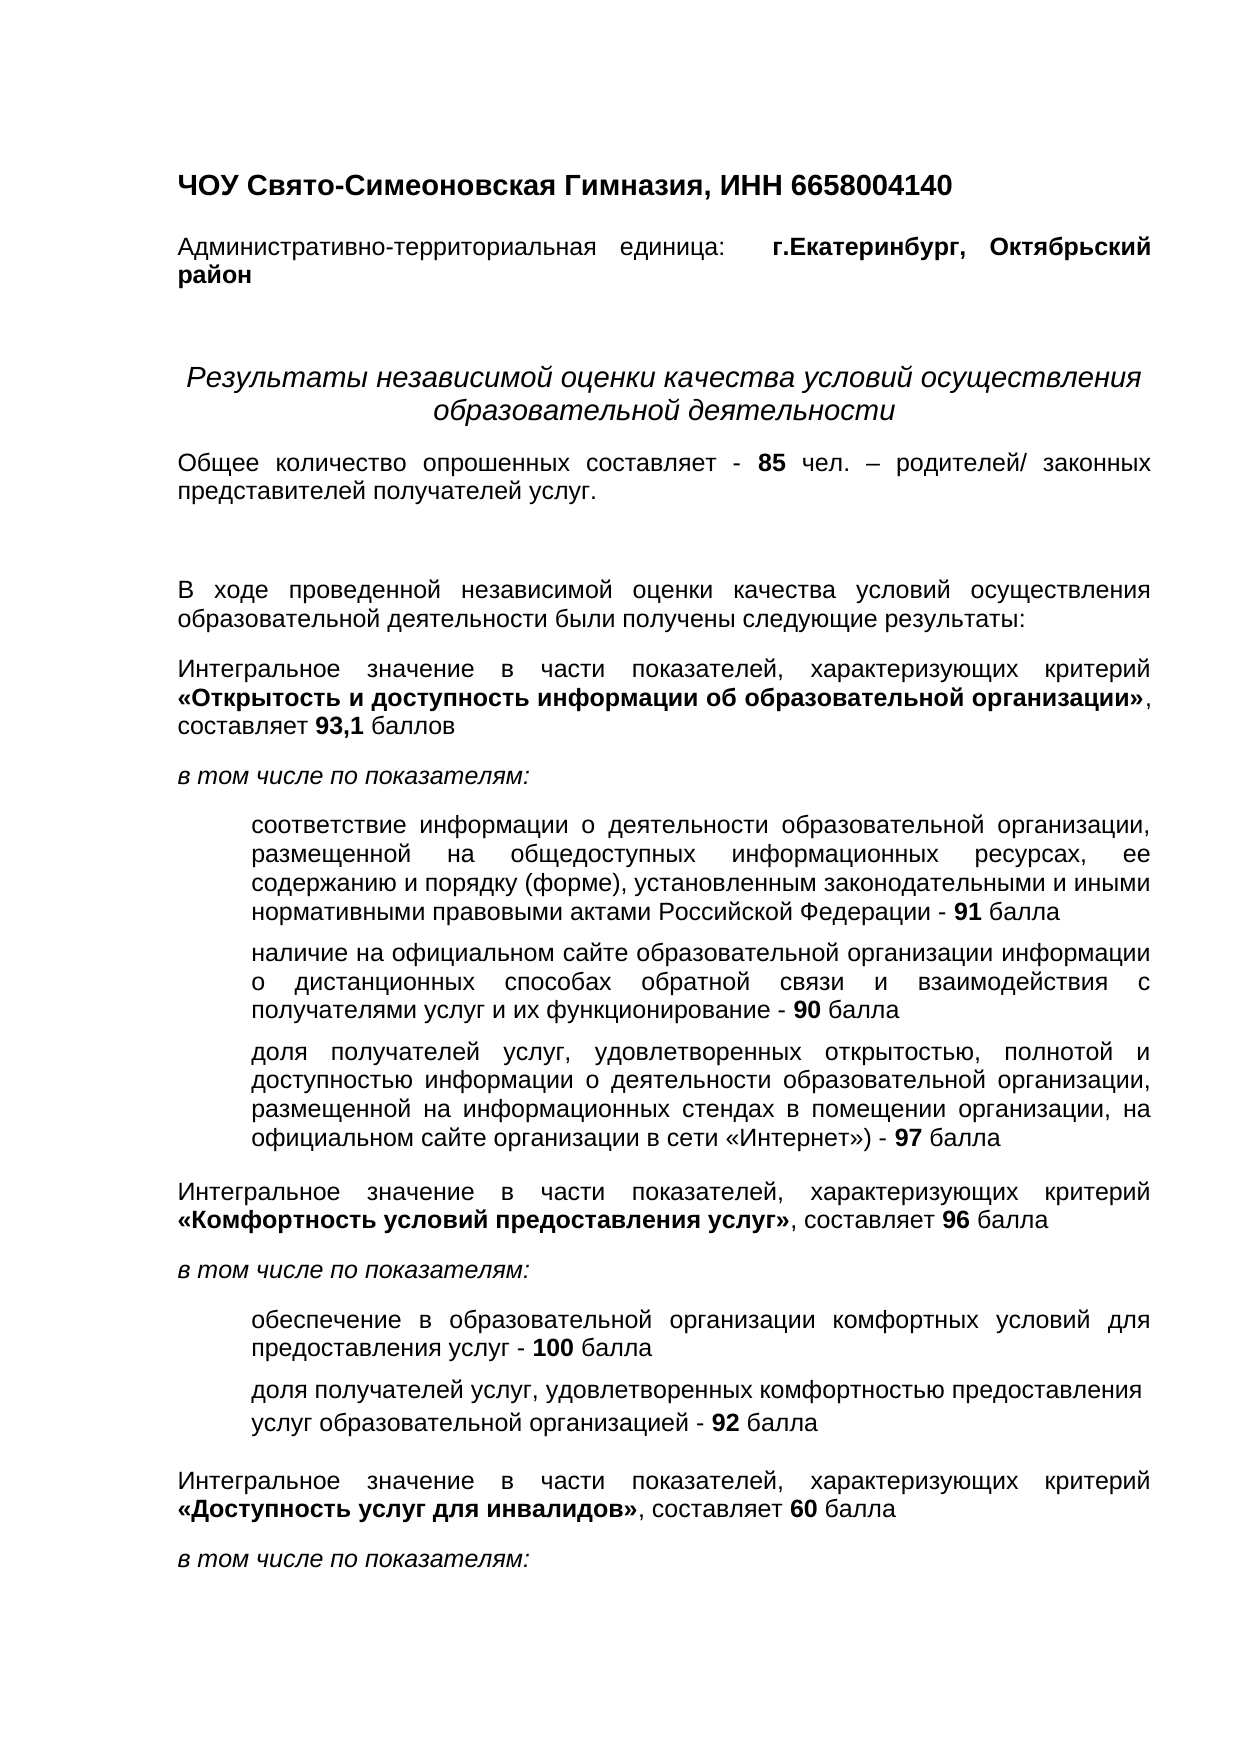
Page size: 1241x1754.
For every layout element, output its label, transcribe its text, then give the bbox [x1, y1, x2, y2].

text Результаты независимой оценки качества условий осуществления образовательной деятельности [177, 359, 1152, 427]
text наличие на официальном сайте образовательной организации информации о дистанционных способах обратной связи и взаимодействия с получателями услуг и их функционирование - 90 балла [251, 938, 1152, 1024]
text ЧОУ Свято-Симеоновская Гимназия, ИНН 6658004140 [177, 168, 1152, 202]
text в том числе по показателям: [177, 1544, 1152, 1573]
text Интегральное значение в части показателей, характеризующих критерий «Доступность услуг для инвалидов», составляет 60 балла [177, 1466, 1152, 1523]
text доля получателей услуг, удовлетворенных комфортностью предоставления услуг образовательной организацией - 92 балла [251, 1374, 1152, 1436]
text в том числе по показателям: [177, 761, 1152, 789]
text соответствие информации о деятельности образовательной организации, размещенной на общедоступных информационных ресурсах, ее содержанию и порядку (форме), установленным законодательными и иными нормативными правовыми актами Российской Федерации - 91 балла [251, 810, 1152, 925]
text в том числе по показателям: [177, 1255, 1152, 1284]
text Интегральное значение в части показателей, характеризующих критерий «Комфортность условий предоставления услуг», составляет 96 балла [177, 1177, 1152, 1234]
text Интегральное значение в части показателей, характеризующих критерий «Открытость и доступность информации об образовательной организации», составляет 93,1 баллов [177, 654, 1152, 740]
text Общее количество опрошенных составляет - 85 чел. – родителей/ законных представителей получателей услуг. [177, 447, 1152, 505]
text обеспечение в образовательной организации комфортных условий для предоставления услуг - 100 балла [251, 1304, 1152, 1362]
text В ходе проведенной независимой оценки качества условий осуществления образовательной деятельности были получены следующие результаты: [177, 575, 1152, 633]
text Административно-территориальная единица: г.Екатеринбург, Октябрьский район [177, 232, 1152, 289]
text доля получателей услуг, удовлетворенных открытостью, полнотой и доступностью информации о деятельности образовательной организации, размещенной на информационных стендах в помещении организации, на официальном сайте организации в сети «Интернет») - 97 балла [251, 1037, 1152, 1152]
